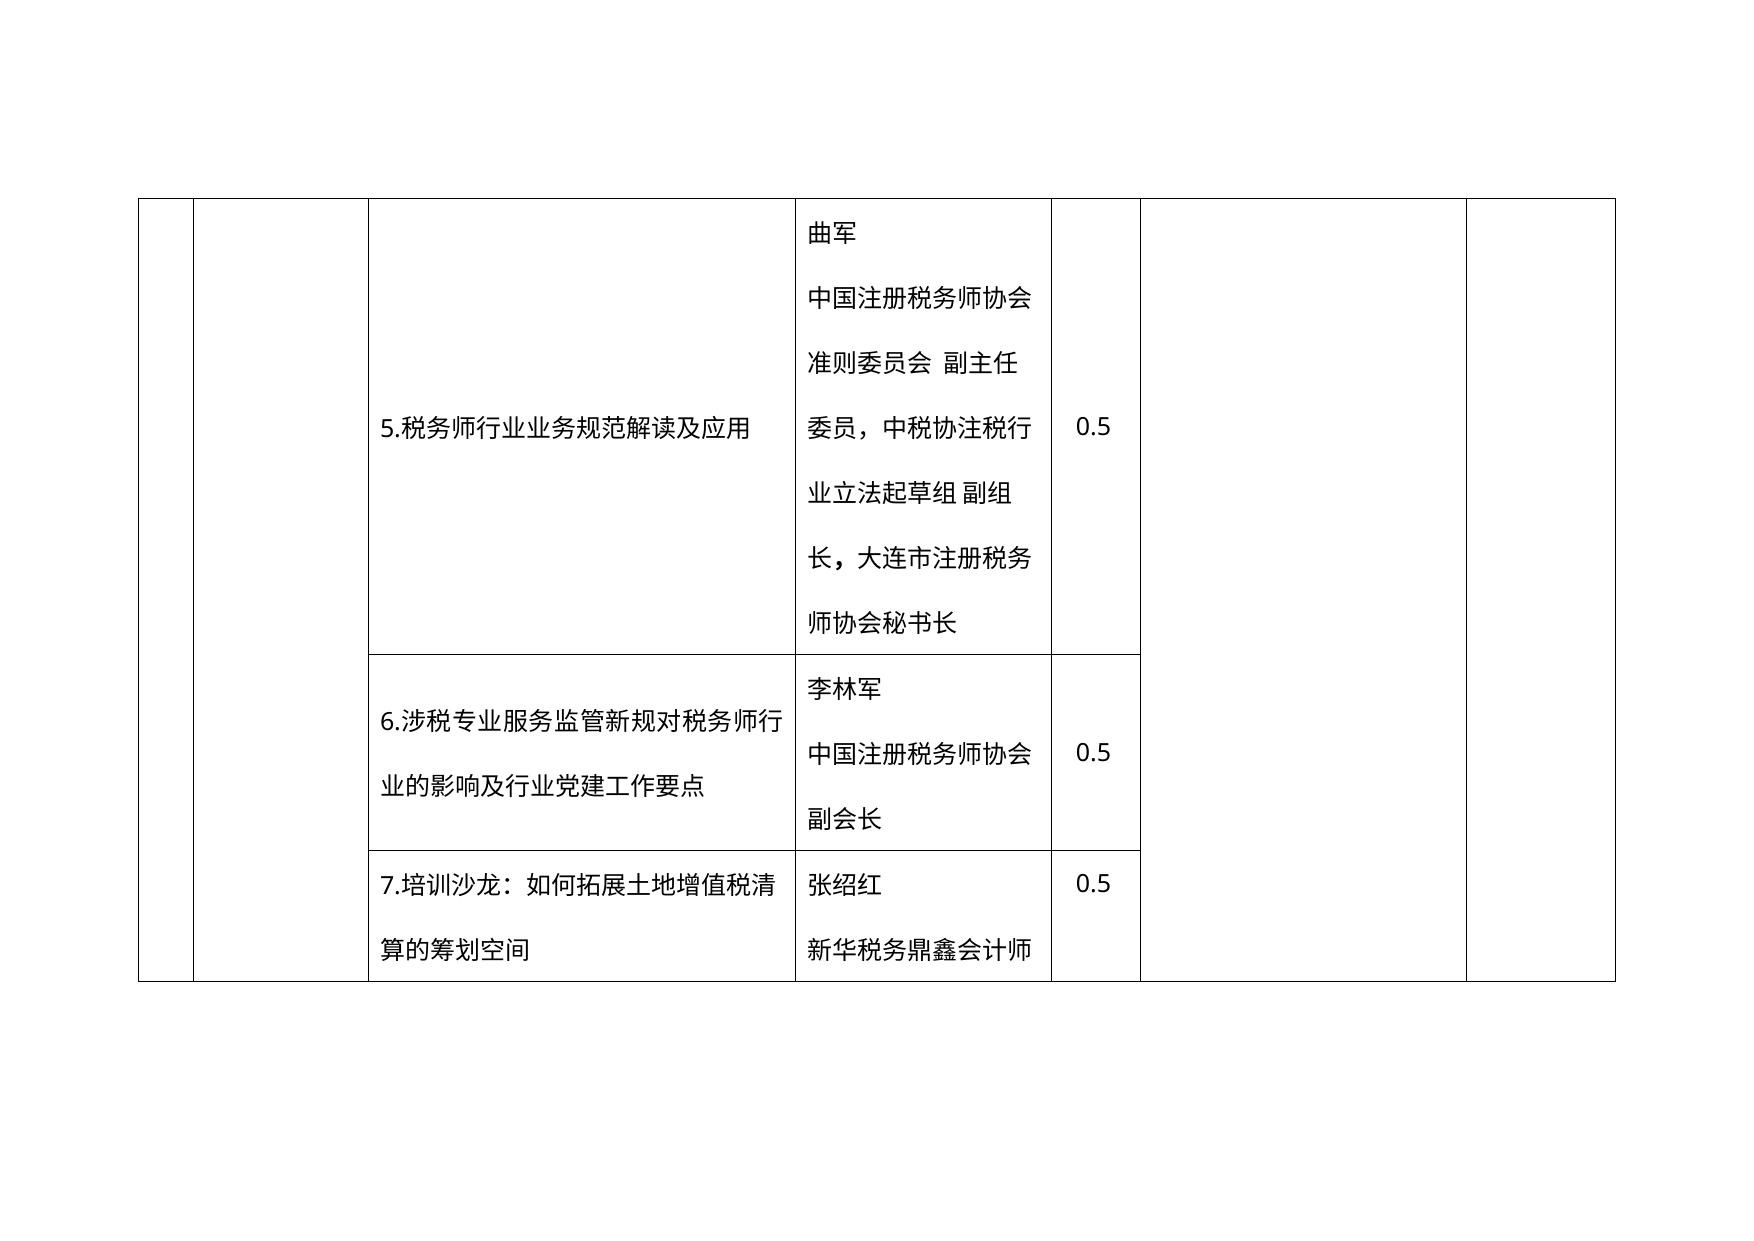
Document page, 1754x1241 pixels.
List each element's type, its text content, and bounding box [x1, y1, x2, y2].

table_cell 曲军 中国注册税务师协会准则委员会 副主任委员，中税协注税行业立法起草组 副组长，大连市注册税务师协会秘书长 [796, 199, 1051, 654]
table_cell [369, 851, 795, 981]
table_cell 6.涉税专业服务监管新规对税务师行业的影响及行业党建工作要点 [369, 655, 795, 850]
table_cell 0.5 [1052, 851, 1140, 981]
table_cell 李林军 中国注册税务师协会副会长 [796, 655, 1051, 850]
table_cell 张绍红 新华税务鼎鑫会计师事务所 [796, 851, 1051, 981]
table_cell 0.5 [1052, 655, 1140, 850]
table_cell 5.税务师行业业务规范解读及应用 [369, 199, 795, 654]
table_cell 0.5 [1052, 199, 1140, 654]
